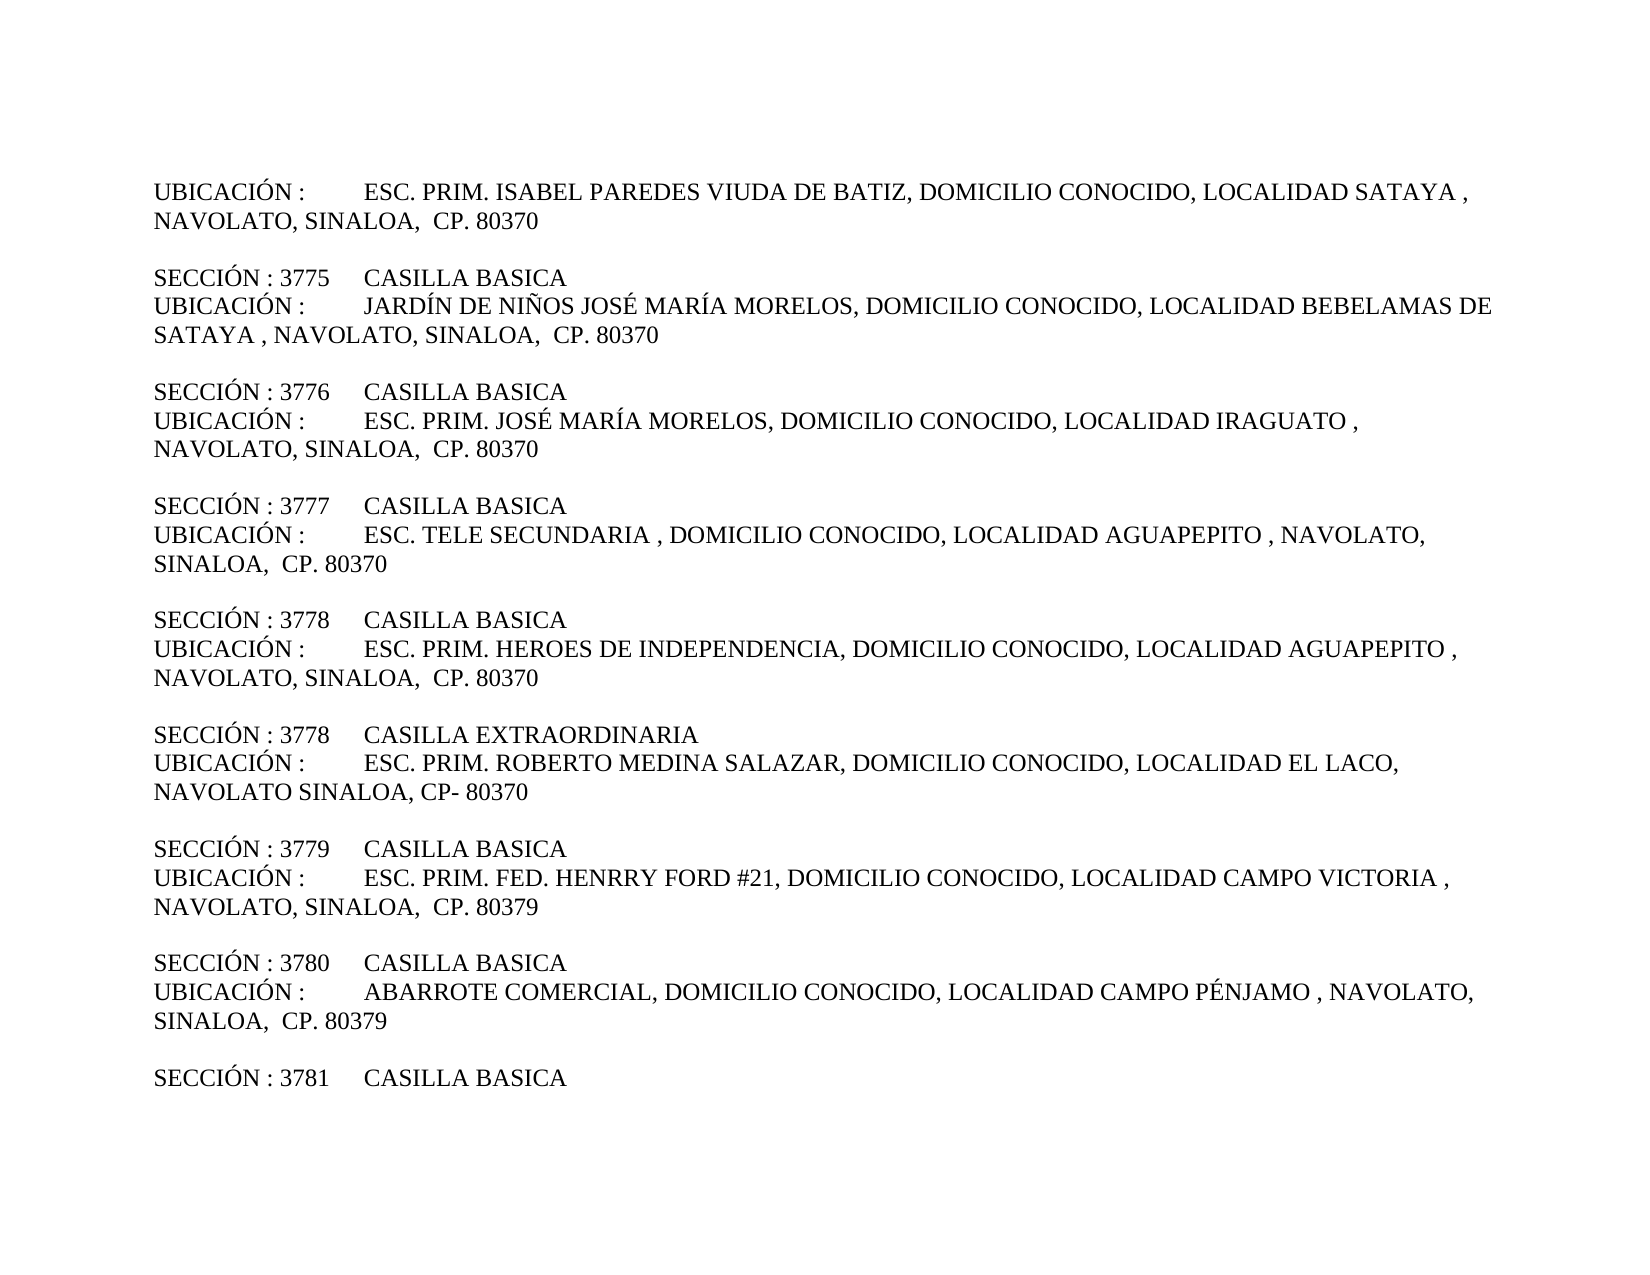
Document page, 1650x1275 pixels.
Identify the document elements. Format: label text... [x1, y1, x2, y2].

text SECCIÓN : 3781 CASILLA BASICA [153, 1063, 1502, 1091]
text UBICACIÓN : ESC. PRIM. ROBERTO MEDINA SALAZAR, DOMICILIO CONOCIDO, LOCALIDAD EL LACO, NAVOLATO SINALOA, CP- 80370 [153, 748, 1502, 806]
text UBICACIÓN : ESC. PRIM. ISABEL PAREDES VIUDA DE BATIZ, DOMICILIO CONOCIDO, LOCALIDAD SATAYA , NAVOLATO, SINALOA, CP. 80370 [153, 177, 1502, 235]
text SECCIÓN : 3779 CASILLA BASICA [153, 834, 1502, 863]
text SECCIÓN : 3776 CASILLA BASICA [153, 377, 1502, 406]
text UBICACIÓN : JARDÍN DE NIÑOS JOSÉ MARÍA MORELOS, DOMICILIO CONOCIDO, LOCALIDAD BEBELAMAS DE SATAYA , NAVOLATO, SINALOA, CP. 80370 [153, 291, 1502, 349]
text UBICACIÓN : ESC. TELE SECUNDARIA , DOMICILIO CONOCIDO, LOCALIDAD AGUAPEPITO , NAVOLATO, SINALOA, CP. 80370 [153, 520, 1502, 577]
text SECCIÓN : 3778 CASILLA EXTRAORDINARIA [153, 720, 1502, 748]
text SECCIÓN : 3777 CASILLA BASICA [153, 491, 1502, 520]
text SECCIÓN : 3778 CASILLA BASICA [153, 606, 1502, 634]
text UBICACIÓN : ESC. PRIM. JOSÉ MARÍA MORELOS, DOMICILIO CONOCIDO, LOCALIDAD IRAGUATO , NAVOLATO, SINALOA, CP. 80370 [153, 406, 1502, 463]
text UBICACIÓN : ABARROTE COMERCIAL, DOMICILIO CONOCIDO, LOCALIDAD CAMPO PÉNJAMO , NAVOLATO, SINALOA, CP. 80379 [153, 977, 1502, 1034]
text SECCIÓN : 3780 CASILLA BASICA [153, 948, 1502, 977]
text UBICACIÓN : ESC. PRIM. FED. HENRRY FORD #21, DOMICILIO CONOCIDO, LOCALIDAD CAMPO VICTORIA , NAVOLATO, SINALOA, CP. 80379 [153, 863, 1502, 920]
text UBICACIÓN : ESC. PRIM. HEROES DE INDEPENDENCIA, DOMICILIO CONOCIDO, LOCALIDAD AGUAPEPITO , NAVOLATO, SINALOA, CP. 80370 [153, 634, 1502, 692]
text SECCIÓN : 3775 CASILLA BASICA [153, 263, 1502, 291]
